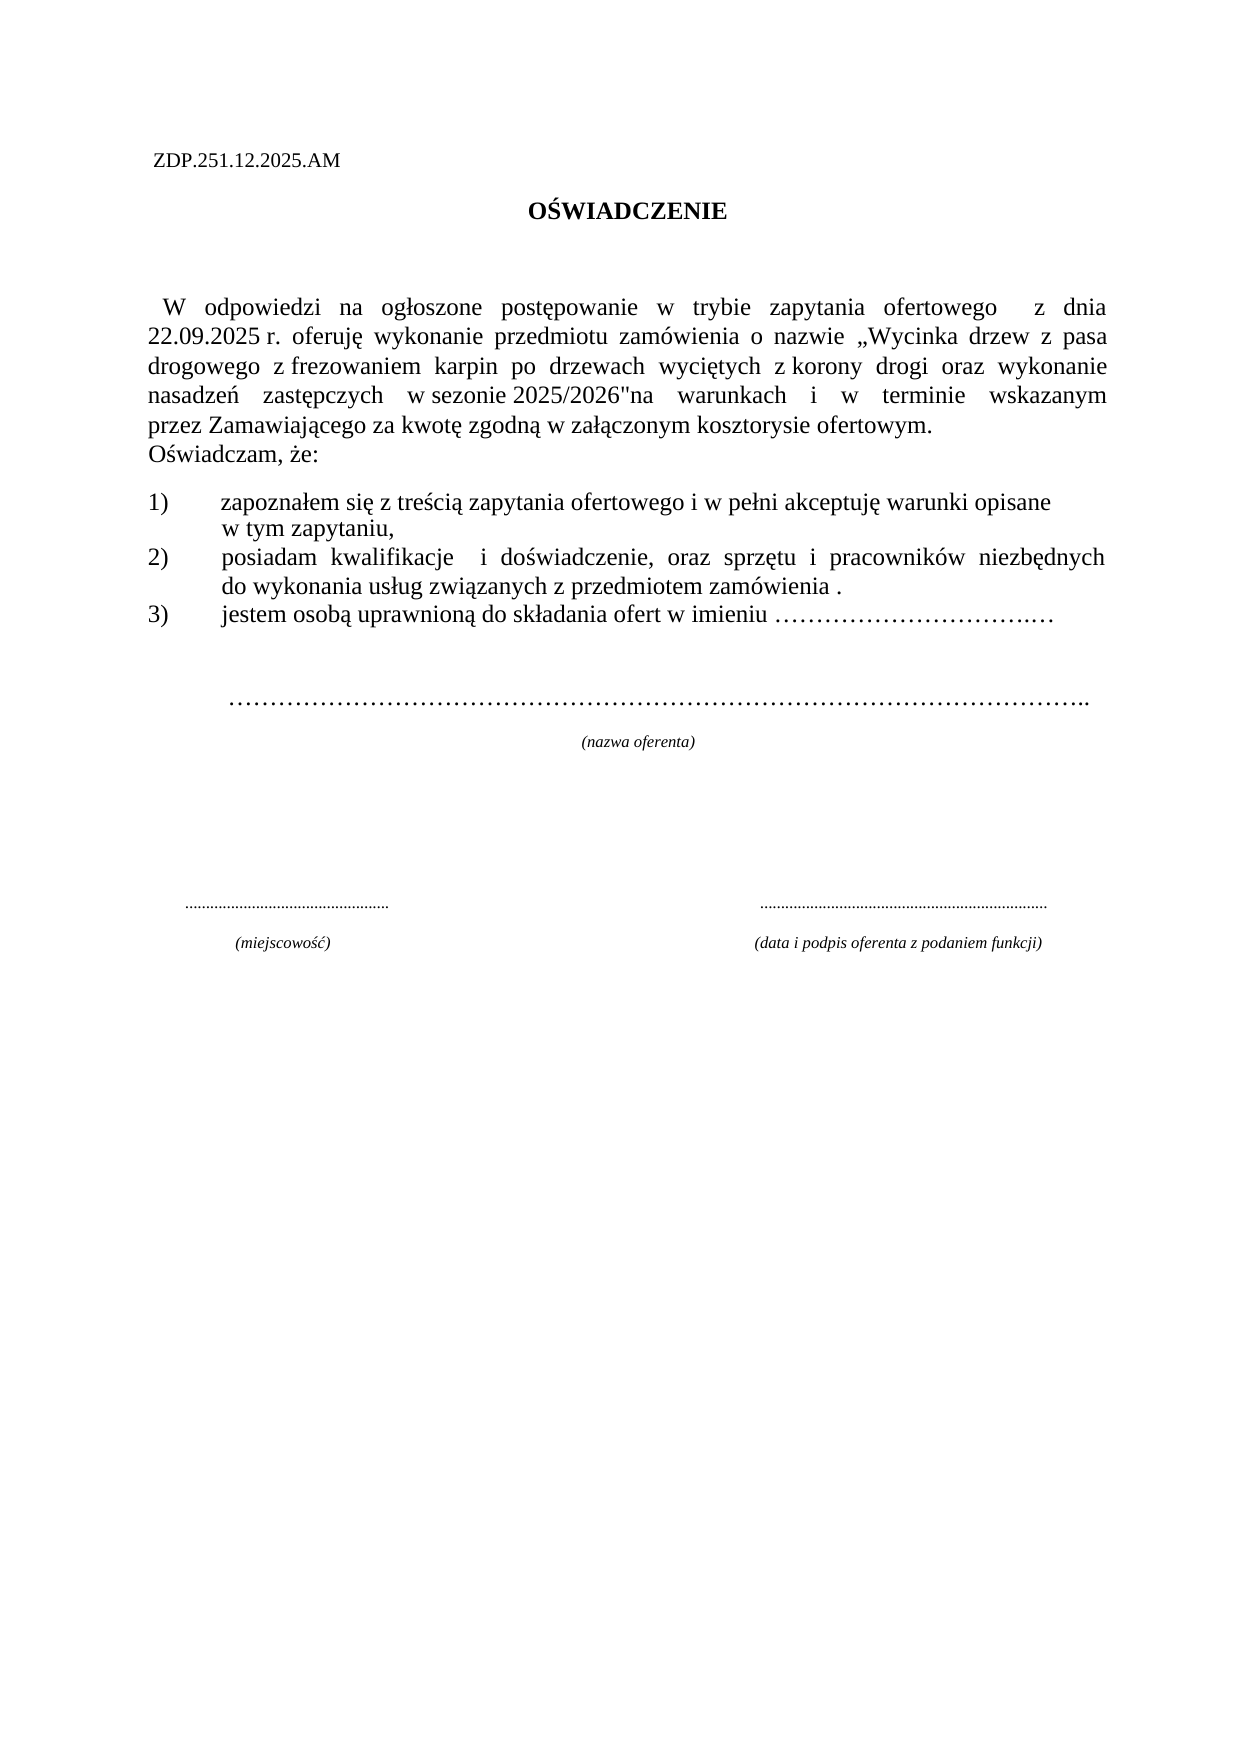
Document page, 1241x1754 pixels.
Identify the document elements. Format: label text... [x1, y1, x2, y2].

list jestem osobą uprawnioną do składania ofert w imieniu ………………………….… [148, 599, 1105, 628]
list posiadam kwalifikacje i doświadczenie, oraz sprzętu i pracowników niezbędnych do wykonania usług związanych z przedmiotem zamówienia . [148, 542, 1105, 599]
text Oświadczam, że: [148, 439, 1107, 468]
text ................................................. ..................................................................... [148, 893, 1107, 912]
text (nazwa oferenta) [581, 732, 1107, 751]
text ………………………………………………………………………………………….. [227, 682, 1107, 711]
text OŚWIADCZENIE [148, 196, 1108, 225]
text ZDP.251.12.2025.AM [148, 148, 1107, 172]
list zapoznałem się z treścią zapytania ofertowego i w pełni akceptuję warunki opisane w tym zapytaniu, [148, 489, 1107, 542]
text (miejscowość) (data i podpis oferenta z podaniem funkcji) [148, 933, 1107, 952]
text W odpowiedzi na ogłoszone postępowanie w trybie zapytania ofertowego z dnia 22.09.2025 r. oferuję wykonanie przedmiotu zamówienia o nazwie „Wycinka drzew z pasa drogowego z frezowaniem karpin po drzewach wyciętych z korony drogi oraz wykonanie nasadzeń zastępczych w sezonie 2025/2026"na warunkach i w terminie wskazanym przez Zamawiającego za kwotę zgodną w załączonym kosztorysie ofertowym. [148, 292, 1107, 439]
